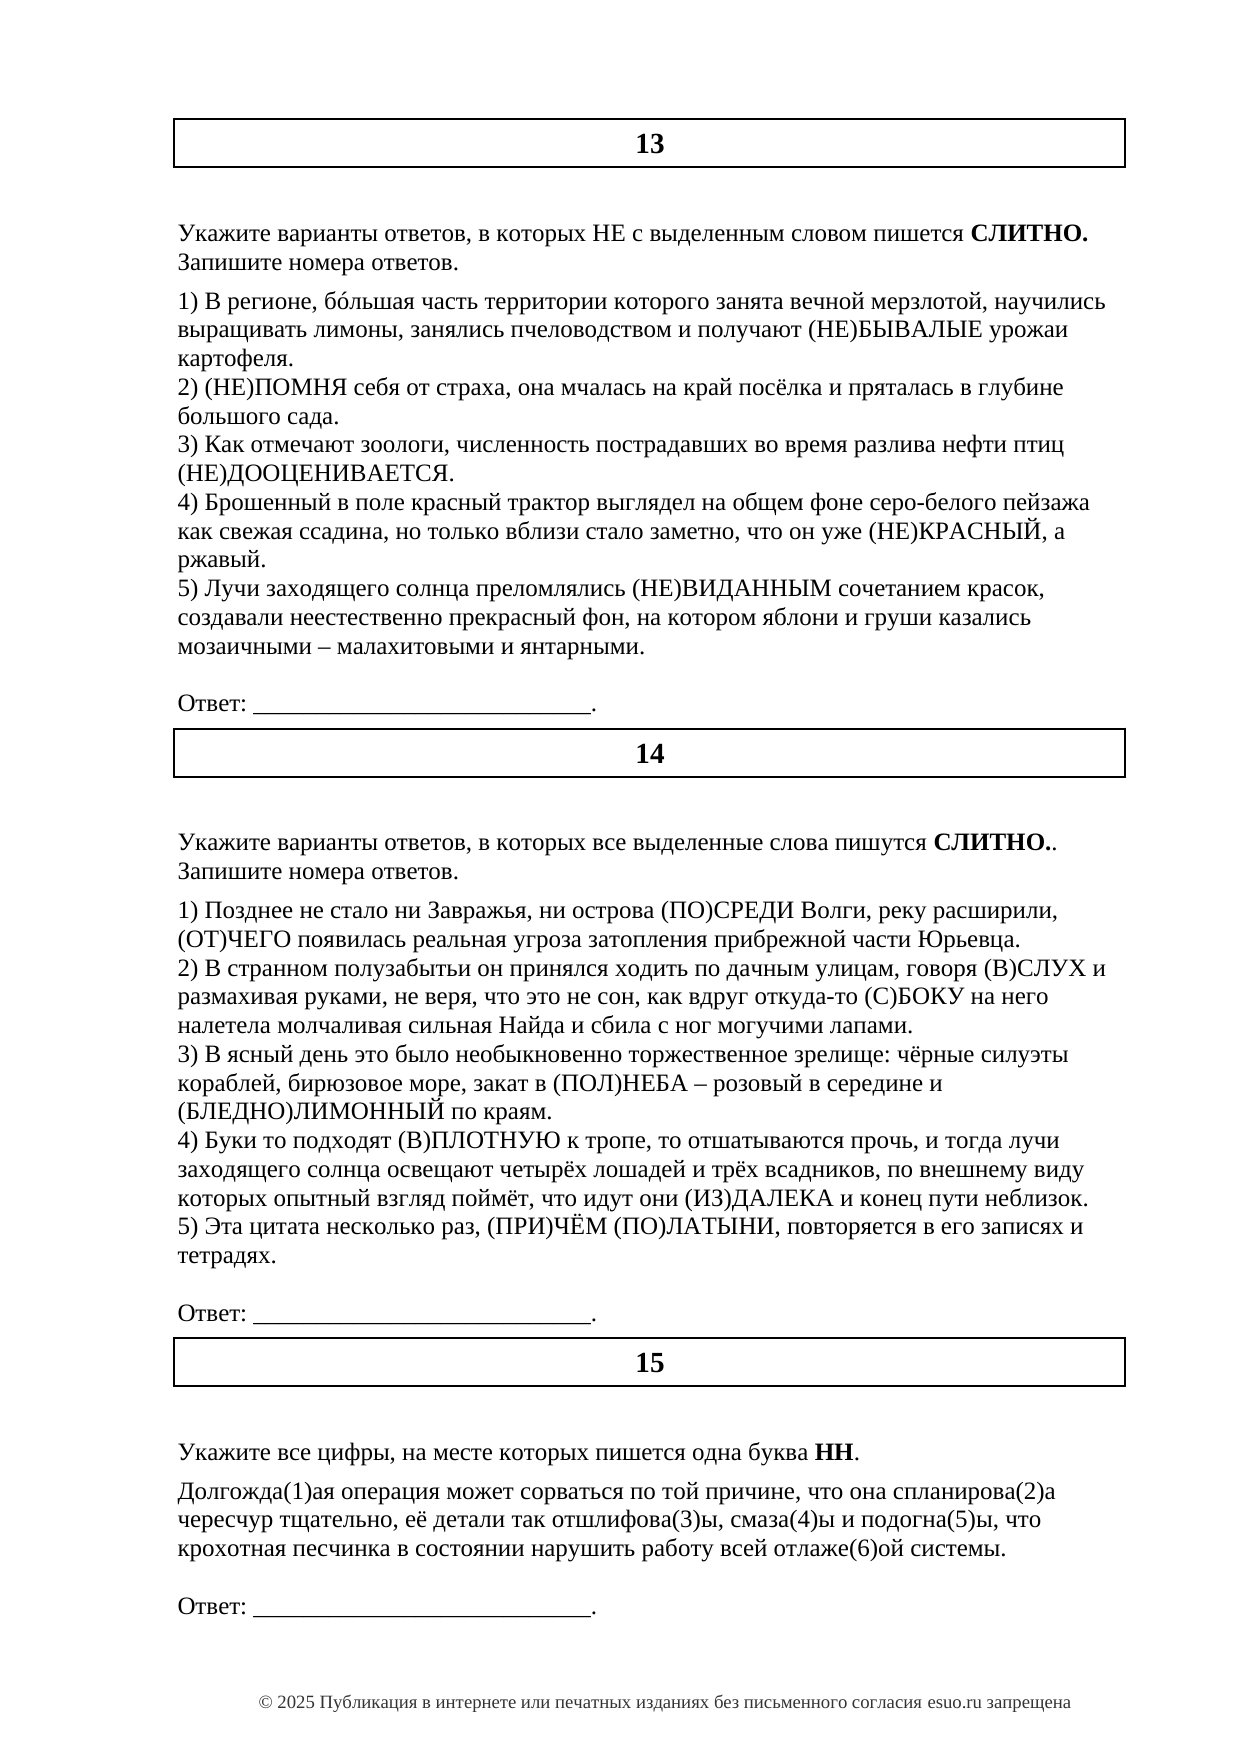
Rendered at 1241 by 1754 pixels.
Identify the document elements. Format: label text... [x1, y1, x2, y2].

text Долгожда(1)ая операция может сорваться по той причине, что она спланирова(2)а чересчур тщательно, её детали так отшлифова(3)ы, смаза(4)ы и подогна(5)ы, что крохотная песчинка в состоянии нарушить работу всей отлаже(6)ой системы. Ответ: ___________________________. [177, 1476, 1122, 1619]
text Укажите все цифры, на месте которых пишется одна буква НН. [177, 1437, 1122, 1465]
subtitle 13 [175, 120, 1124, 166]
subtitle 15 [175, 1339, 1124, 1385]
text 1) Позднее не стало ни Завражья, ни острова (ПО)СРЕДИ Волги, реку расширили, (ОТ)ЧЕГО появилась реальная угроза затопления прибрежной части Юрьевца. 2) В странном полузабытьи он принялся ходить по дачным улицам, говоря (В)СЛУХ и размахивая руками, не веря, что это не сон, как вдруг откуда-то (С)БОКУ на него налетела молчаливая сильная Найда и сбила с ног могучими лапами. 3) В ясный день это было необыкновенно торжественное зрелище: чёрные силуэты кораблей, бирюзовое море, закат в (ПОЛ)НЕБА – розовый в середине и (БЛЕДНО)ЛИМОННЫЙ по краям. 4) Буки то подходят (В)ПЛОТНУЮ к тропе, то отшатываются прочь, и тогда лучи заходящего солнца освещают четырёх лошадей и трёх всадников, по внешнему виду которых опытный взгляд поймёт, что идут они (ИЗ)ДАЛЕКА и конец пути неблизок. 5) Эта цитата несколько раз, (ПРИ)ЧЁМ (ПО)ЛАТЫНИ, повторяется в его записях и тетрадях. Ответ: ___________________________. [177, 895, 1122, 1326]
subtitle 14 [175, 730, 1124, 776]
text Укажите варианты ответов, в которых все выделенные слова пишутся СЛИТНО.. Запишите номера ответов. [177, 827, 1122, 885]
text 1) В регионе, бóльшая часть территории которого занята вечной мерзлотой, научились выращивать лимоны, занялись пчеловодством и получают (НЕ)БЫВАЛЫЕ урожаи картофеля. 2) (НЕ)ПОМНЯ себя от страха, она мчалась на край посёлка и пряталась в глубине большого сада. 3) Как отмечают зоологи, численность пострадавших во время разлива нефти птиц (НЕ)ДООЦЕНИВАЕТСЯ. 4) Брошенный в поле красный трактор выглядел на общем фоне серо-белого пейзажа как свежая ссадина, но только вблизи стало заметно, что он уже (НЕ)КРАСНЫЙ, а ржавый. 5) Лучи заходящего солнца преломлялись (НЕ)ВИДАННЫМ сочетанием красок, создавали неестественно прекрасный фон, на котором яблони и груши казались мозаичными – малахитовыми и янтарными. Ответ: ___________________________. [177, 286, 1122, 717]
text Укажите варианты ответов, в которых НЕ с выделенным словом пишется СЛИТНО. Запишите номера ответов. [177, 218, 1122, 275]
